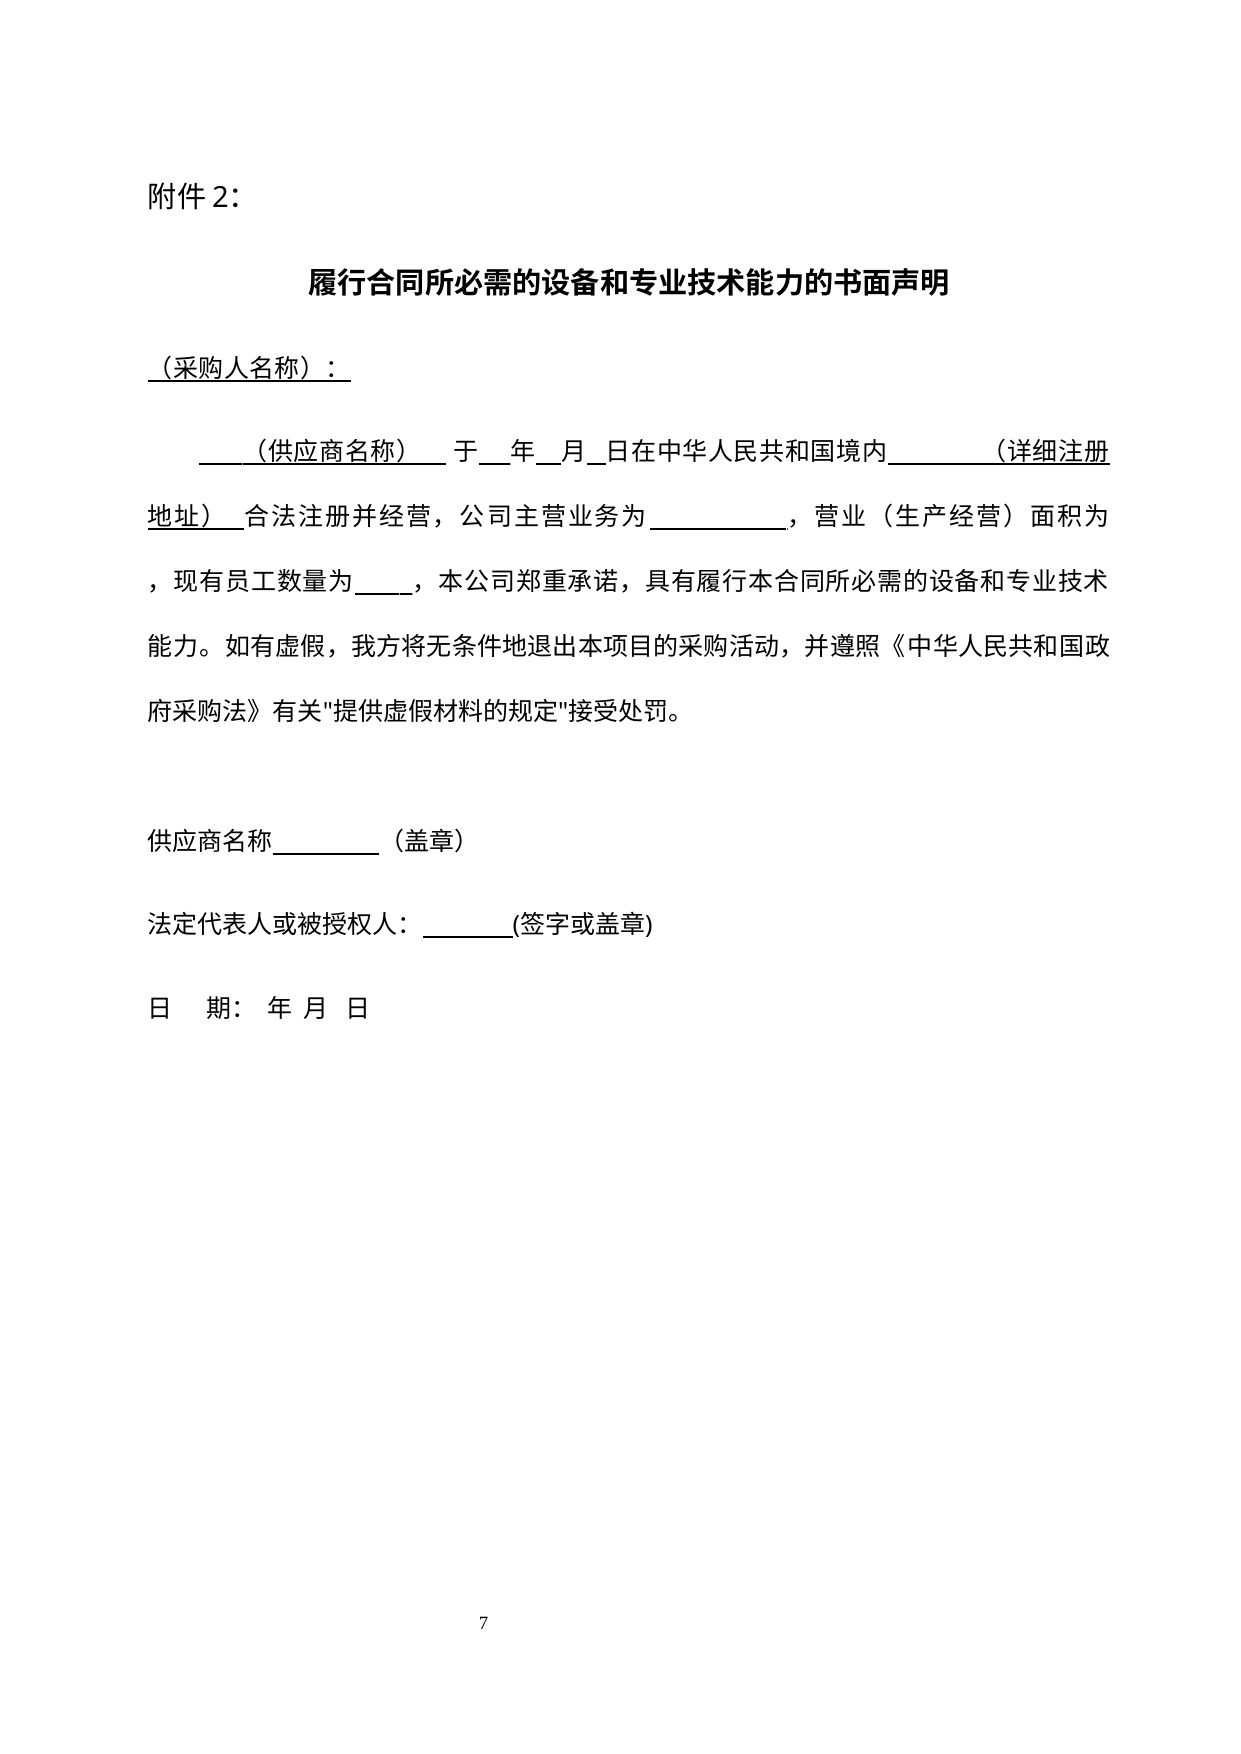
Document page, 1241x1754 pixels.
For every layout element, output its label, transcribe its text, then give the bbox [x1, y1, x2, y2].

text 供应商名称 （盖章） [148, 807, 1110, 872]
text 日 期： 年 月 日 [148, 974, 1110, 1039]
text 履行合同所必需的设备和专业技术能力的书面声明 [148, 248, 1110, 313]
text 附件2： [148, 162, 1110, 227]
text （采购人名称）： [148, 334, 1110, 399]
text （供应商名称） 于 年 月 日在中华人民共和国境内 （详细注册地址） 合法注册并经营，公司主营业务为 ，营业（生产经营）面积为 ，现有员工数量为 ，本公司郑重承诺，具有履行本合同所必需的设备和专业技术能力。如有虚假，我方将无条件地退出本项目的采购活动，并遵照《中华人民共和国政府采购法》有关"提供虚假材料的规定"接受处罚。 [148, 417, 1110, 742]
text 法定代表人或被授权人： (签字或盖章) [148, 891, 1110, 956]
